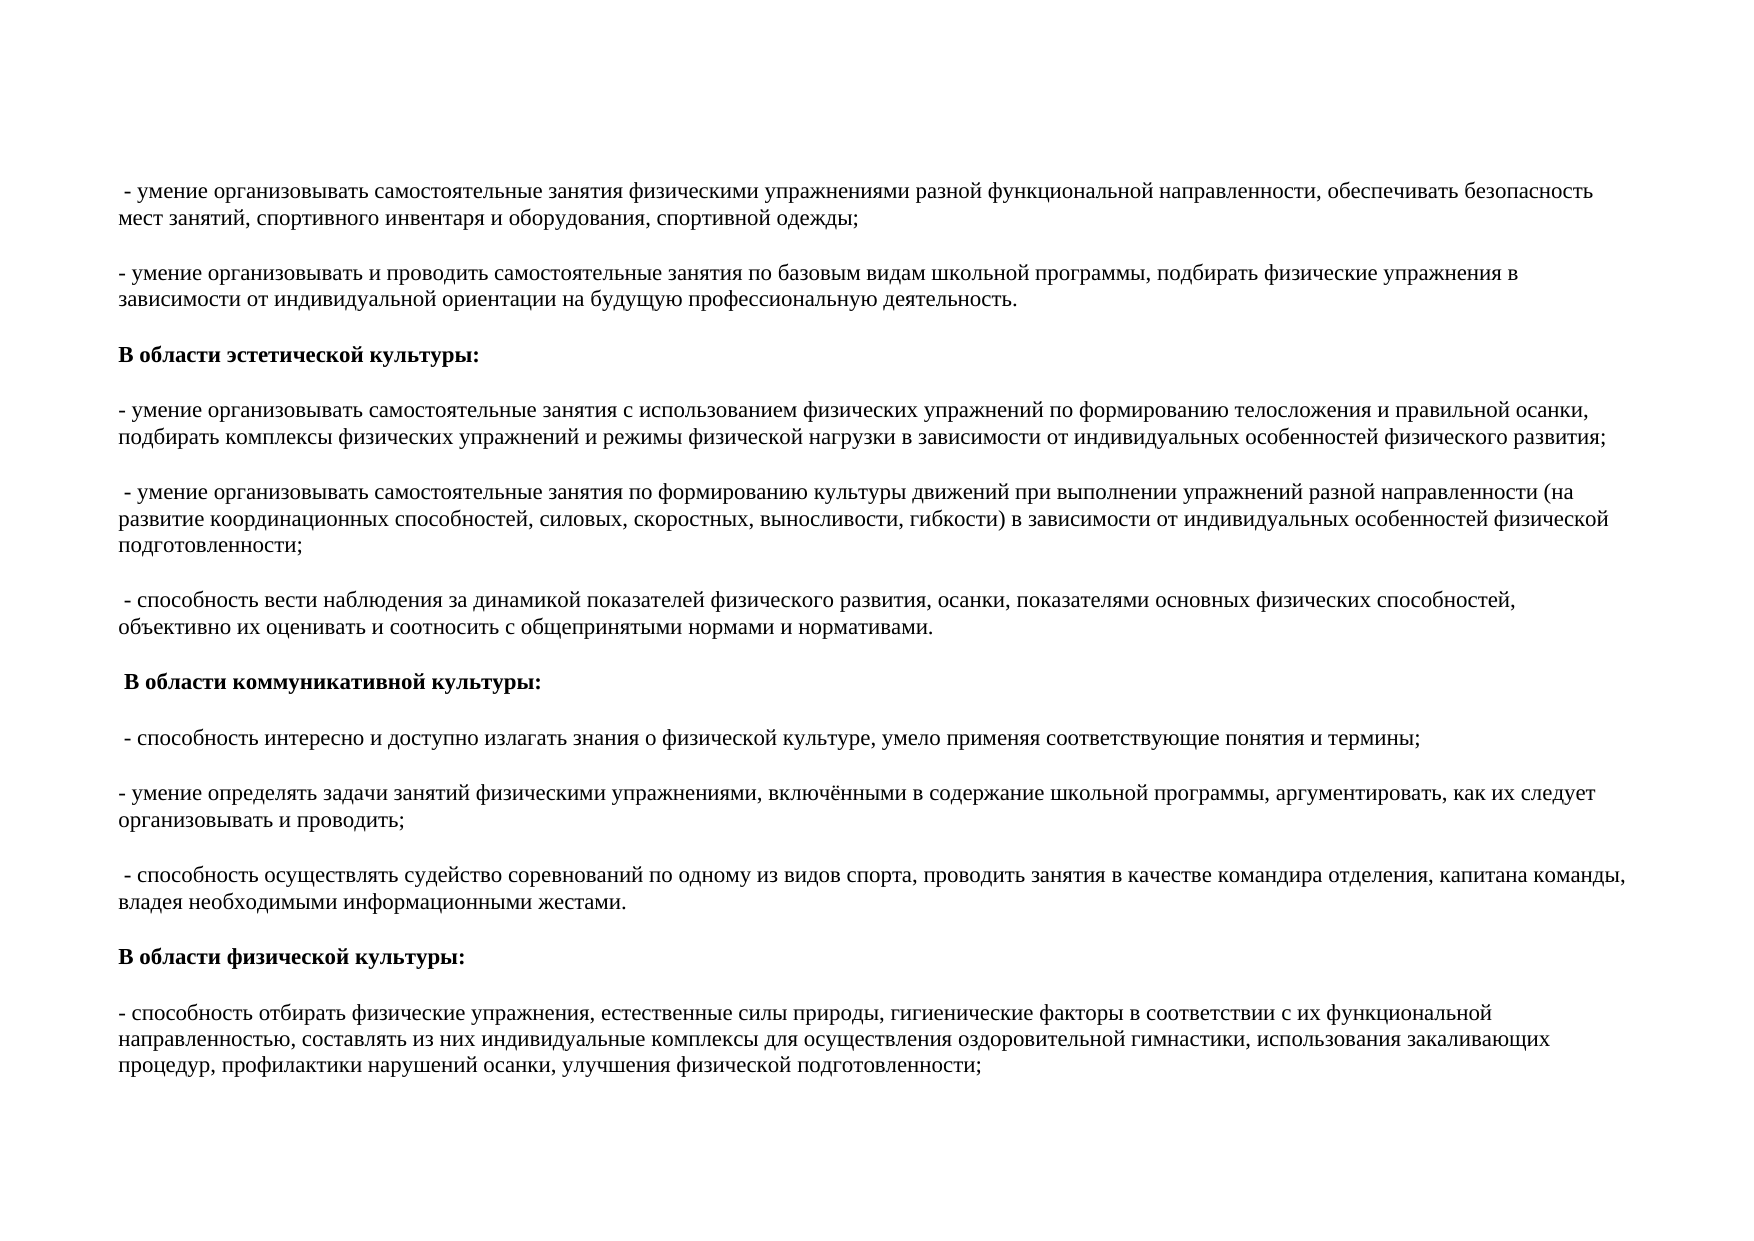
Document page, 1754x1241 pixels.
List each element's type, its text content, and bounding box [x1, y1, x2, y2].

text - способность интересно и доступно излагать знания о физической культуре, умело применяя соответствующие понятия и термины; [118, 724, 1636, 750]
text - способность отбирать физические упражнения, естественные силы природы, гигиенические факторы в соответствии с их функциональной направленностью, составлять из них индивидуальные комплексы для осуществления оздоровительной гимнастики, использования закаливающих процедур, профилактики нарушений осанки, улучшения физической подготовленности; [118, 999, 1636, 1078]
text - умение организовывать самостоятельные занятия с использованием физических упражнений по формированию телосложения и правильной осанки, подбирать комплексы физических упражнений и режимы физической нагрузки в зависимости от индивидуальных особенностей физического развития; [118, 396, 1636, 449]
text В области эстетической культуры: [118, 341, 1636, 367]
text - умение организовывать самостоятельные занятия физическими упражнениями разной функциональной направленности, обеспечивать безопасность мест занятий, спортивного инвентаря и оборудования, спортивной одежды; [118, 177, 1636, 230]
text В области коммуникативной культуры: [118, 668, 1636, 695]
text В области физической культуры: [118, 943, 1636, 969]
text - способность вести наблюдения за динамикой показателей физического развития, осанки, показателями основных физических способностей, объективно их оценивать и соотносить с общепринятыми нормами и нормативами. [118, 587, 1636, 639]
text - умение организовывать и проводить самостоятельные занятия по базовым видам школьной программы, подбирать физические упражнения в зависимости от индивидуальной ориентации на будущую профессиональную деятельность. [118, 259, 1636, 312]
text - способность осуществлять судейство соревнований по одному из видов спорта, проводить занятия в качестве командира отделения, капитана команды, владея необходимыми информационными жестами. [118, 861, 1636, 914]
text - умение определять задачи занятий физическими упражнениями, включёнными в содержание школьной программы, аргументировать, как их следует организовывать и проводить; [118, 779, 1636, 832]
text - умение организовывать самостоятельные занятия по формированию культуры движений при выполнении упражнений разной направленности (на развитие координационных способностей, силовых, скоростных, выносливости, гибкости) в зависимости от индивидуальных особенностей физической подготовленности; [118, 478, 1636, 557]
